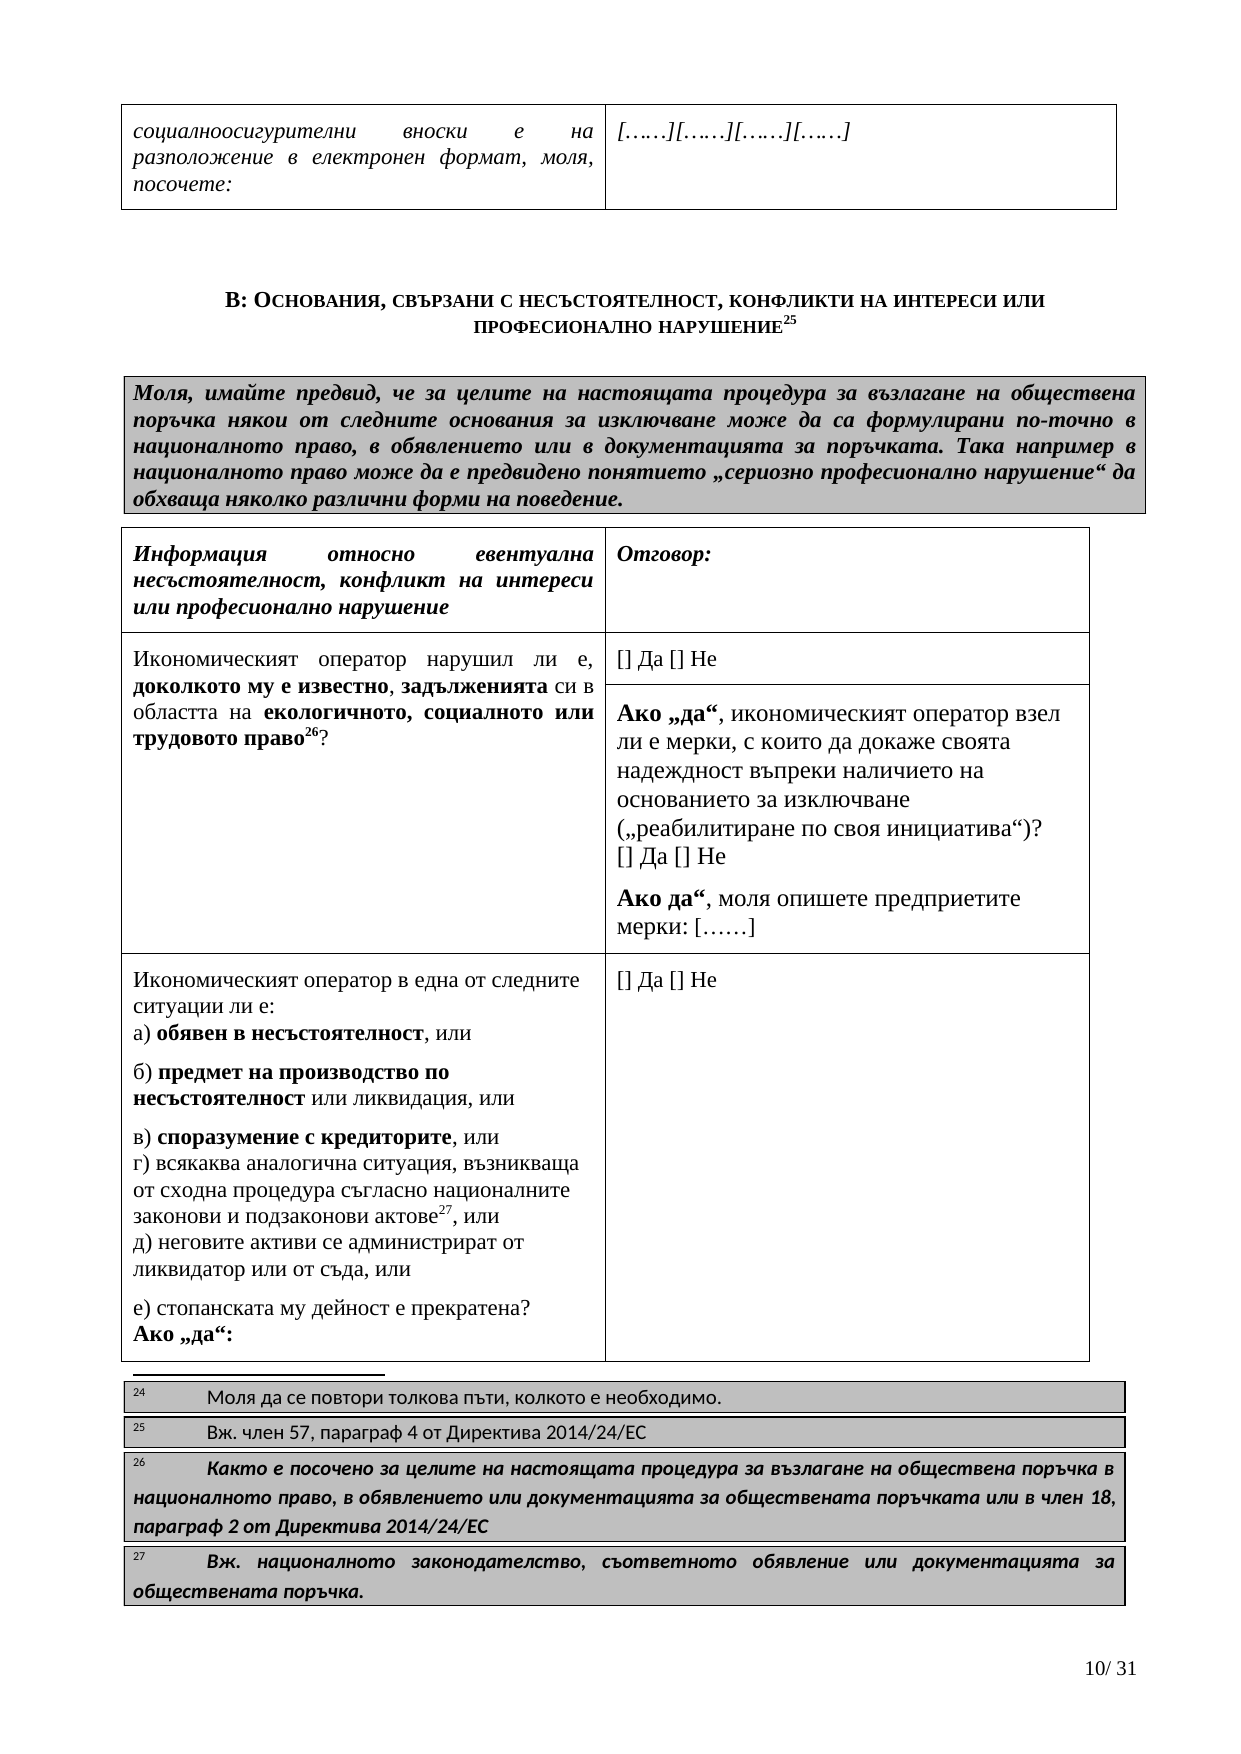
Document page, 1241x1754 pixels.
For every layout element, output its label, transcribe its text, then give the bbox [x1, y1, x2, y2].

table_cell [606, 105, 1116, 208]
table_cell Ако „да“, икономическият оператор взел ли е мерки, с които да докаже своята надеждност въпреки наличието на основанието за изключване („реабилитиране по своя инициатива“)? [] Да [] Не Ако да“, моля опишете предприетите мерки: [……] [606, 685, 1089, 953]
table_cell Икономическият оператор нарушил ли е, доколкото му е известно, задълженията си в областта на екологичното, социалното или трудовото право? [122, 633, 605, 953]
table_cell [122, 105, 605, 208]
table_header Отговор: [606, 528, 1089, 632]
text В: Основания, свързани с несъстоятелност, конфликти на интереси или професионално нарушение [133, 286, 1137, 339]
table_header Информация относно евентуална несъстоятелност, конфликт на интереси или професионално нарушение [122, 528, 605, 632]
table_cell [] Да [] Не [606, 633, 1089, 684]
text Моля, имайте предвид, че за целите на настоящата процедура за възлагане на обществена поръчка някои от следните основания за изключване може да са формулирани по-точно в националното право, в обявлението или в документацията за поръчката. Така например в националното право може да е предвидено понятието „сериозно професионално нарушение“ да обхваща няколко различни форми на поведение. [125, 377, 1145, 513]
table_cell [122, 954, 605, 1361]
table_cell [606, 954, 1089, 1361]
